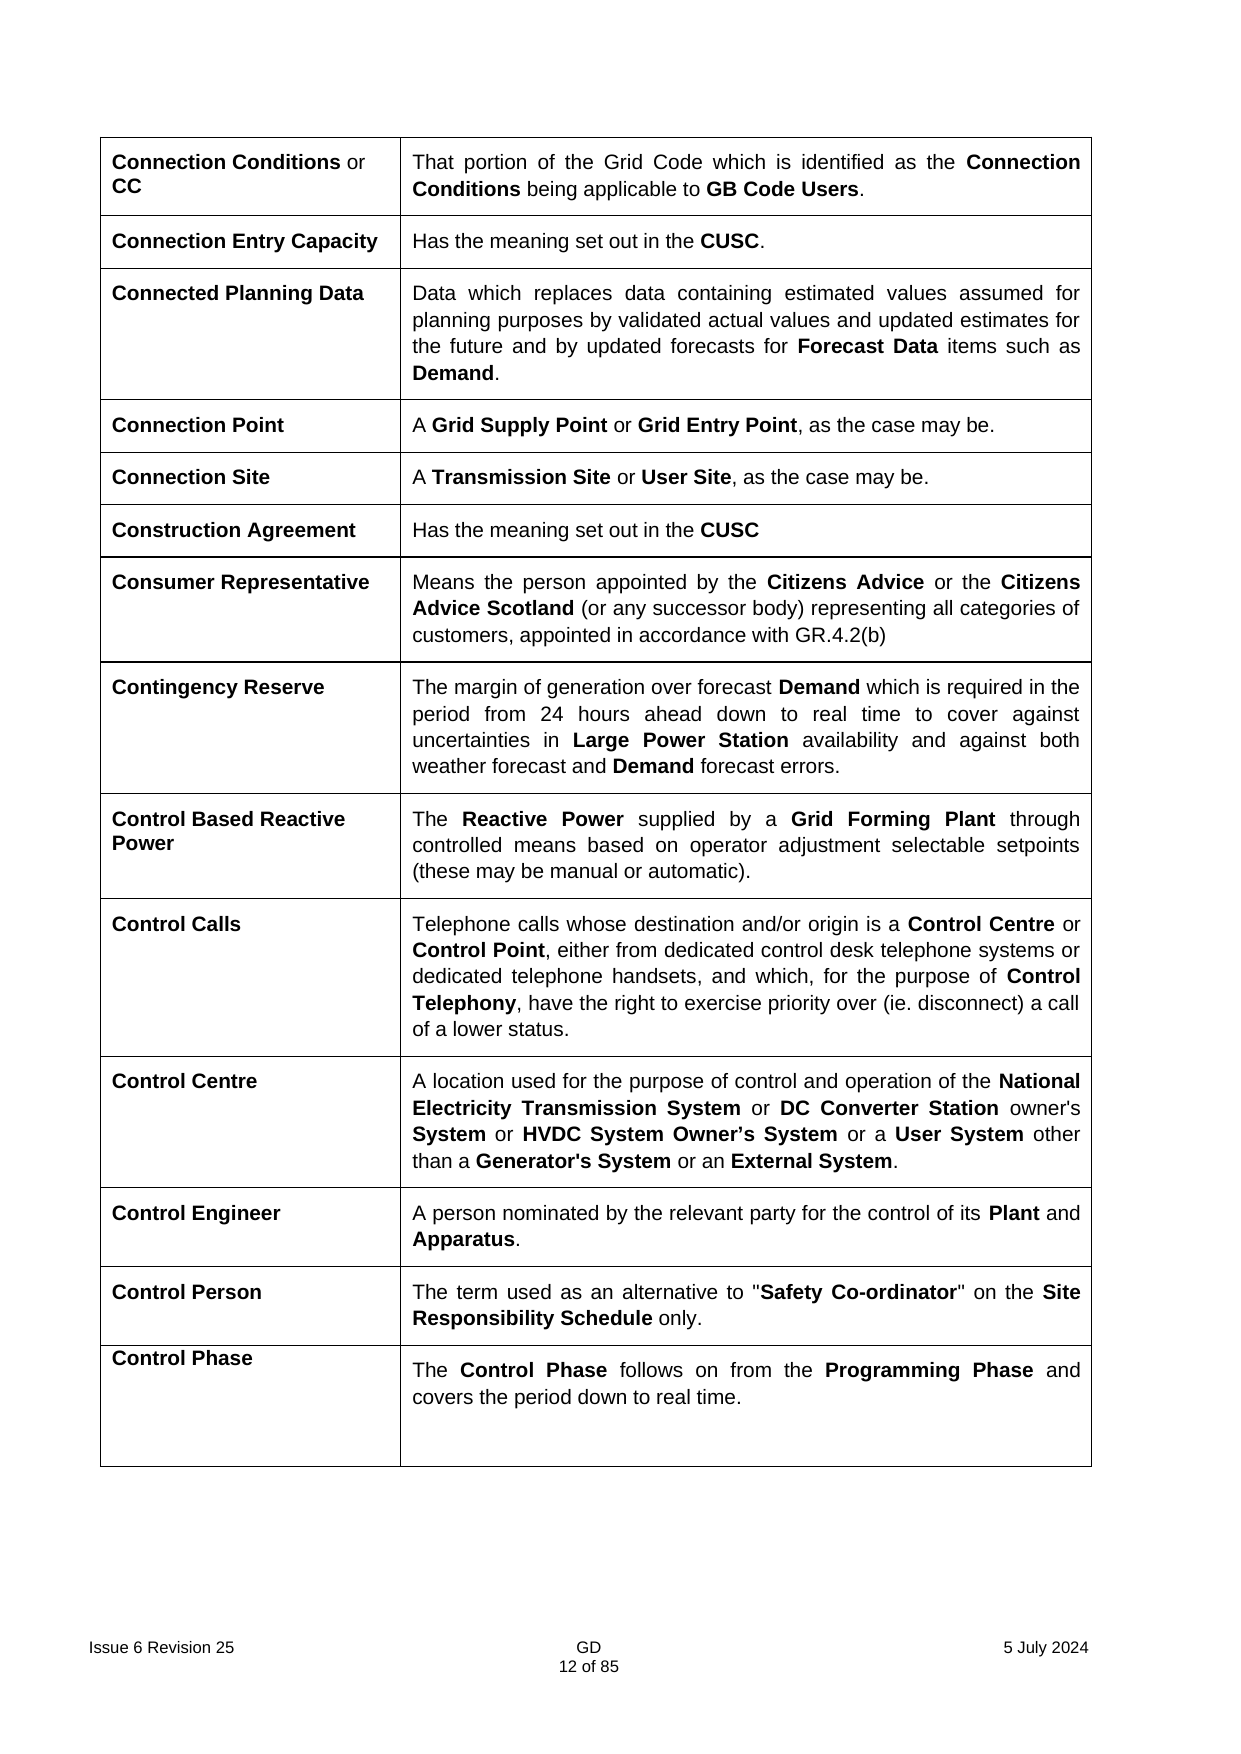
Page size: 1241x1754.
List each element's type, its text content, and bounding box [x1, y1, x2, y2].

table_cell Control Phase [101, 1346, 400, 1466]
table_cell The term used as an alternative to "Safety Co-ordinator" on the Site Responsibility Schedule only. [401, 1267, 1091, 1345]
table_cell Telephone calls whose destination and/or origin is a Control Centre or Control Point, either from dedicated control desk telephone systems or dedicated telephone handsets, and which, for the purpose of Control Telephony, have the right to exercise priority over (ie. disconnect) a call of a lower status. [401, 899, 1091, 1056]
table_cell Control Person [101, 1267, 400, 1345]
table_cell A person nominated by the relevant party for the control of its Plant and Apparatus. [401, 1188, 1091, 1266]
table_cell Consumer Representative [101, 558, 400, 661]
table_cell Construction Agreement [101, 505, 400, 556]
table_cell A Grid Supply Point or Grid Entry Point, as the case may be. [401, 400, 1091, 452]
table_cell Data which replaces data containing estimated values assumed for planning purposes by validated actual values and updated estimates for the future and by updated forecasts for Forecast Data items such as Demand. [401, 269, 1091, 399]
table_cell A Transmission Site or User Site, as the case may be. [401, 453, 1091, 504]
table_cell Connected Planning Data [101, 269, 400, 399]
table_cell Has the meaning set out in the CUSC. [401, 216, 1091, 268]
table_cell The Control Phase follows on from the Programming Phase and covers the period down to real time. [401, 1346, 1091, 1466]
table_cell Control Calls [101, 899, 400, 1056]
table_cell Control Centre [101, 1057, 400, 1187]
table_cell Connection Entry Capacity [101, 216, 400, 268]
table_cell Means the person appointed by the Citizens Advice or the Citizens Advice Scotland (or any successor body) representing all categories of customers, appointed in accordance with GR.4.2(b) [401, 558, 1091, 661]
table_cell Contingency Reserve [101, 663, 400, 793]
table_cell The margin of generation over forecast Demand which is required in the period from 24 hours ahead down to real time to cover against uncertainties in Large Power Station availability and against both weather forecast and Demand forecast errors. [401, 663, 1091, 793]
table_cell That portion of the Grid Code which is identified as the Connection Conditions being applicable to GB Code Users. [401, 138, 1091, 215]
table_cell Control Based Reactive Power [101, 794, 400, 898]
table_cell Control Engineer [101, 1188, 400, 1266]
table_cell Has the meaning set out in the CUSC [401, 505, 1091, 556]
table_cell Connection Point [101, 400, 400, 452]
table_cell A location used for the purpose of control and operation of the National Electricity Transmission System or DC Converter Station owner's System or HVDC System Owner’s System or a User System other than a Generator's System or an External System. [401, 1057, 1091, 1187]
table_cell Connection Site [101, 453, 400, 504]
table_cell The Reactive Power supplied by a Grid Forming Plant through controlled means based on operator adjustment selectable setpoints (these may be manual or automatic). [401, 794, 1091, 898]
table_cell Connection Conditions or CC [101, 138, 400, 215]
